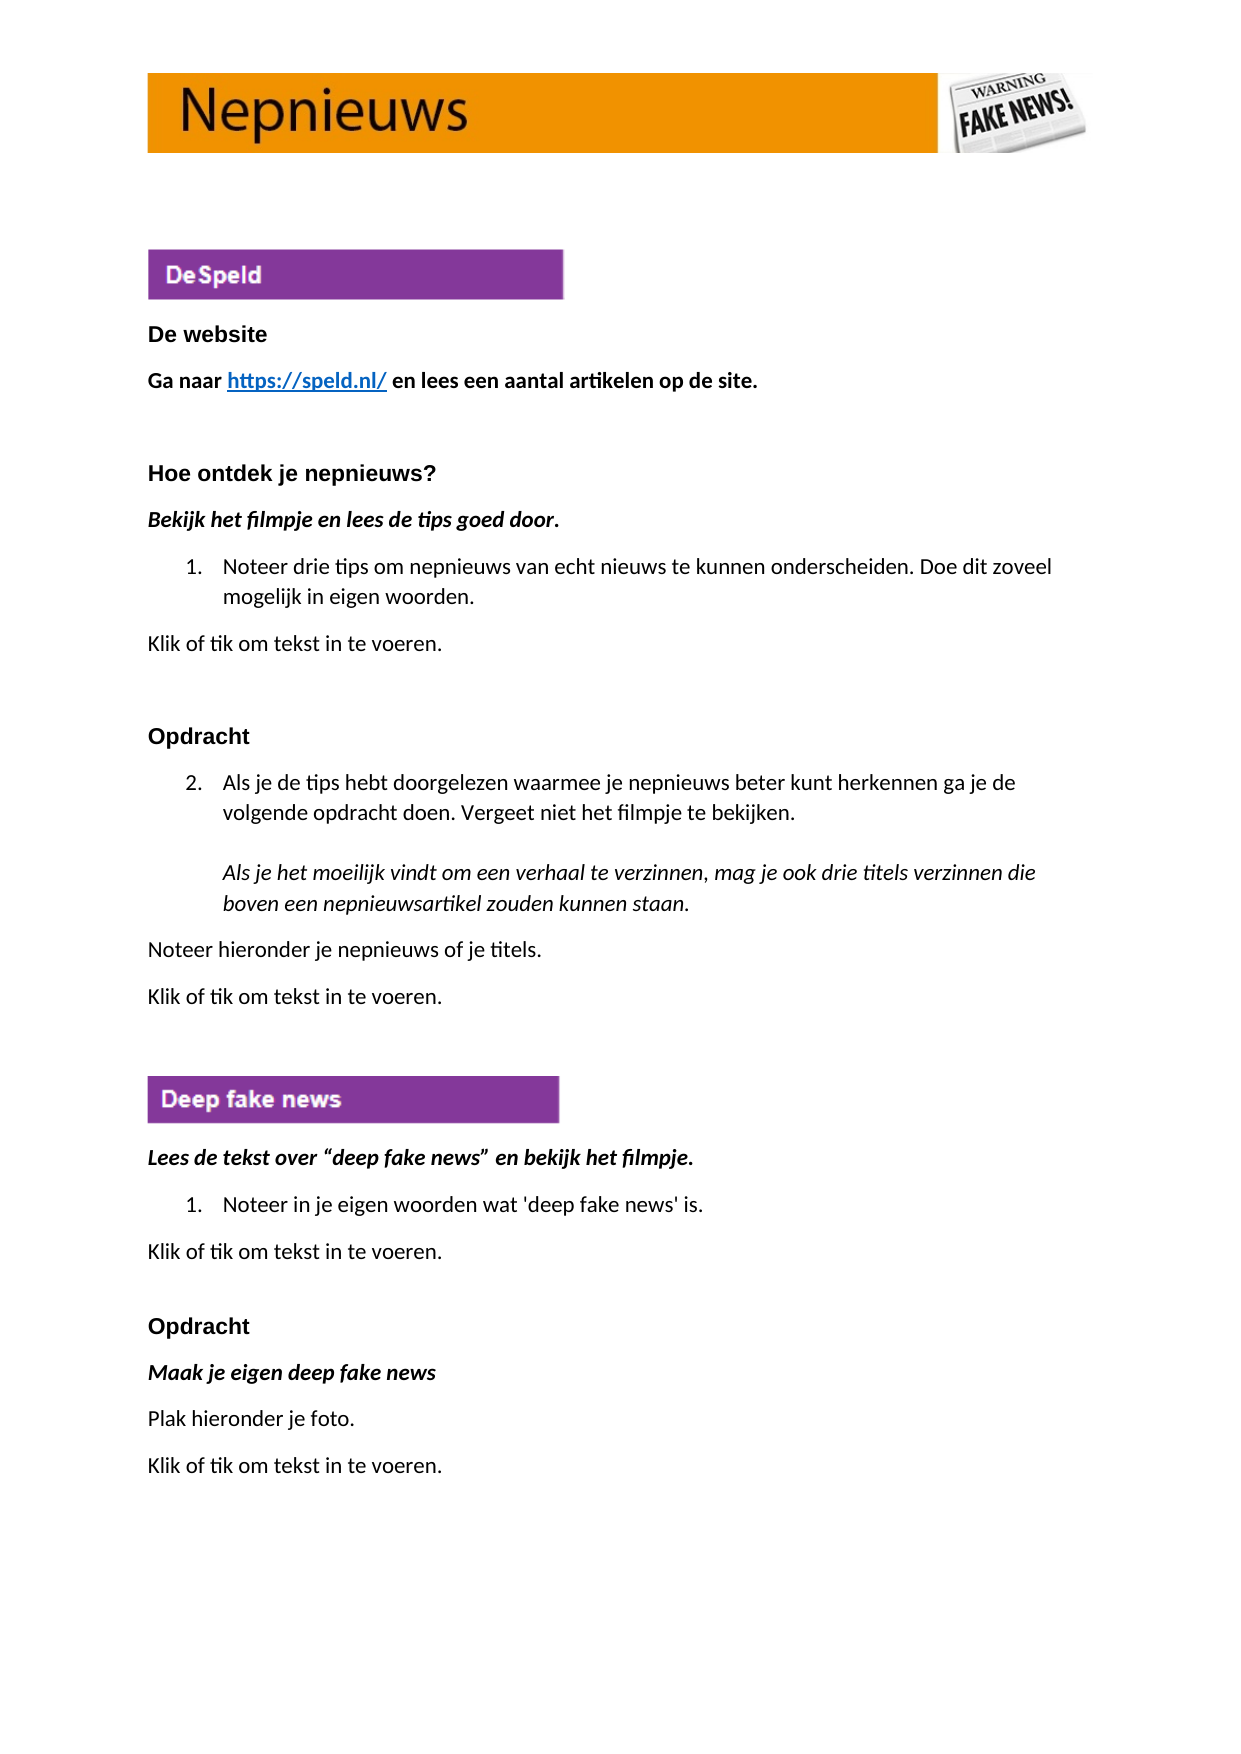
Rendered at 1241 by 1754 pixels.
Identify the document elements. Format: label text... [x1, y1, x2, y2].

text Lees de tekst over “deep fake news” en bekijk het filmpje. [148, 1143, 1093, 1172]
text Ga naar https://speld.nl/ en lees een aantal artikelen op de site. [148, 366, 1093, 394]
picture [147, 73, 1093, 153]
text Maak je eigen deep fake news [148, 1358, 1093, 1386]
text Noteer hieronder je nepnieuws of je titels. [148, 936, 1093, 964]
list Noteer drie tips om nepnieuws van echt nieuws te kunnen onderscheiden. Doe dit zoveel mogelijk in eigen woorden. [185, 552, 1093, 610]
list Noteer in je eigen woorden wat 'deep fake news' is. [185, 1190, 1093, 1218]
text Opdracht [148, 1284, 1093, 1339]
list Als je het moeilijk vindt om een verhaal te verzinnen, mag je ook drie titels verzinnen die boven een nepnieuwsartikel zouden kunnen staan. [223, 858, 1093, 917]
text Opdracht [148, 723, 1093, 749]
text De website [148, 321, 1093, 347]
list Als je de tips hebt doorgelezen waarmee je nepnieuws beter kunt herkennen ga je de volgende opdracht doen. Vergeet niet het filmpje te bekijken. [185, 768, 1093, 826]
text Bekijk het filmpje en lees de tips goed door. [148, 505, 1093, 533]
text Hoe ontdek je nepnieuws? [148, 460, 1093, 486]
picture [147, 1076, 561, 1125]
picture [147, 246, 565, 303]
text Plak hieronder je foto. [148, 1404, 1093, 1433]
